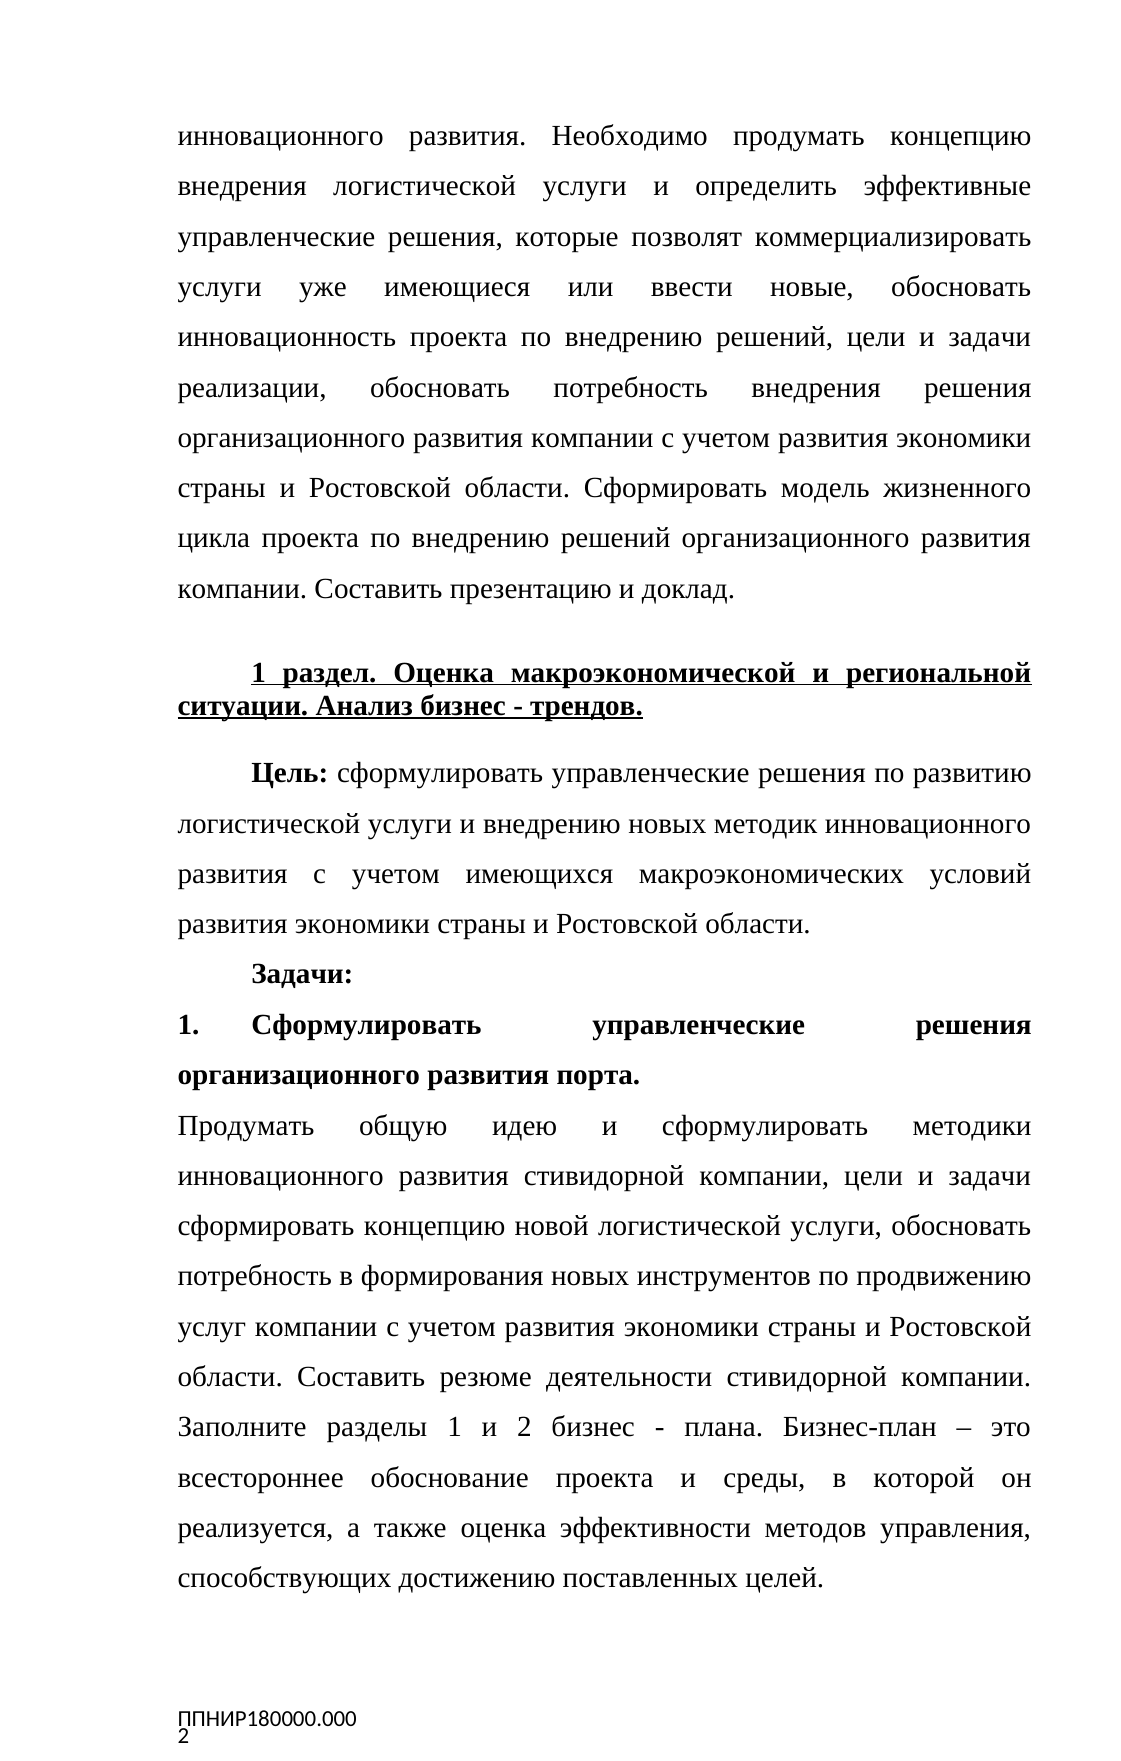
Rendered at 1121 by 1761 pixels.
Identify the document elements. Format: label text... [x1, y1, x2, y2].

text Продумать общую идею и сформулировать методики инновационного развития стивидорной компании, цели и задачи сформировать концепцию новой логистической услуги, обосновать потребность в формирования новых инструментов по продвижению услуг компании с учетом развития экономики страны и Ростовской области. Составить резюме деятельности стивидорной компании. Заполните разделы 1 и 2 бизнес - плана. Бизнес-план – это всестороннее обоснование проекта и среды, в которой он реализуется, а также оценка эффективности методов управления, способствующих достижению поставленных целей. [177, 1108, 1032, 1594]
text Цель: сформулировать управленческие решения по развитию логистической услуги и внедрению новых методик инновационного развития с учетом имеющихся макроэкономических условий развития экономики страны и Ростовской области. [177, 755, 1032, 940]
list Сформулировать управленческие решения организационного развития порта. [177, 1007, 1032, 1091]
text 1 раздел. Оценка макроэкономической и региональной ситуации. Анализ бизнес - трендов. [177, 655, 1032, 722]
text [177, 118, 1032, 604]
text Задачи: [177, 957, 1032, 990]
